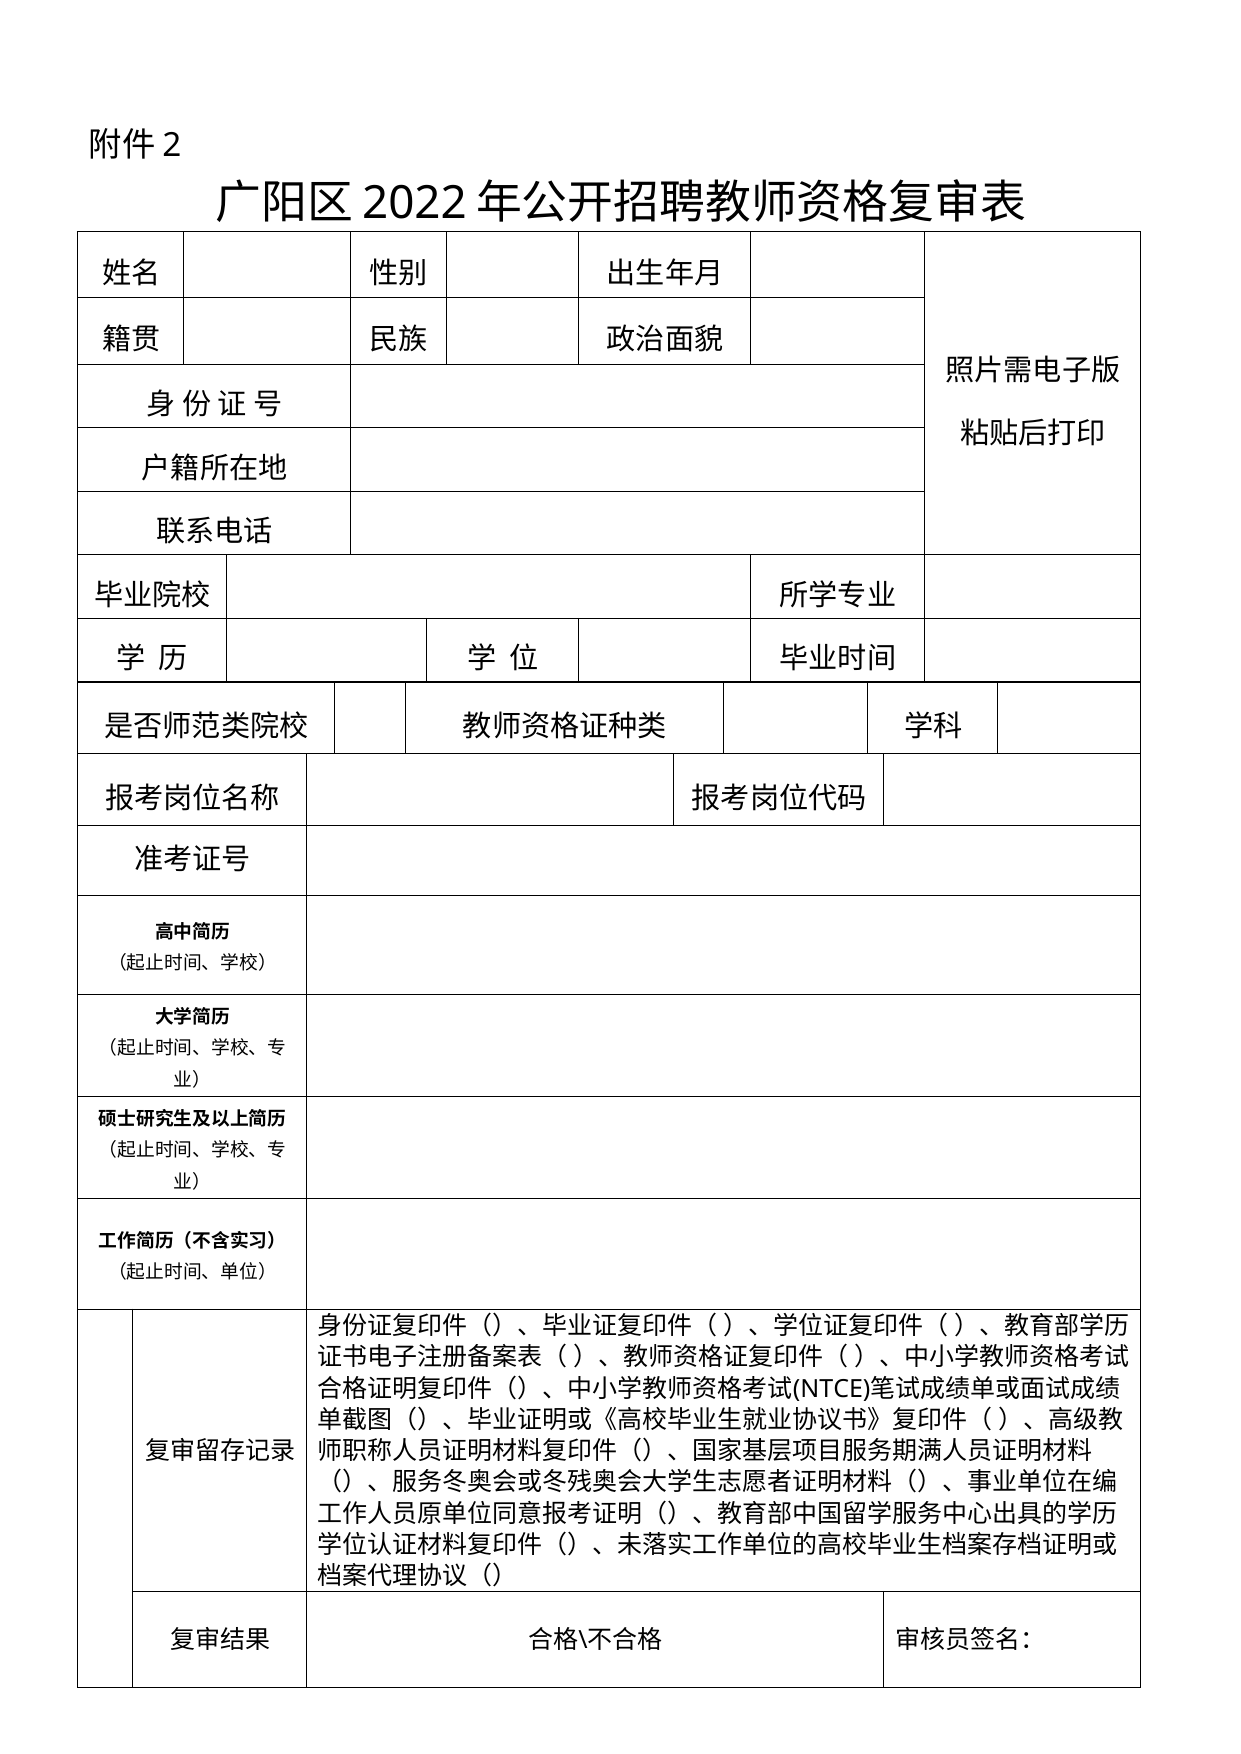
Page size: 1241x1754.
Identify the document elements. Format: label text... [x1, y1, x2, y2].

table_cell [227, 555, 750, 618]
table_cell 毕业院校 [78, 555, 226, 618]
table_cell 身 份 证 号 [78, 365, 350, 427]
table_header 姓名 [78, 232, 183, 297]
table_cell 工作简历（不含实习） （起止时间、单位） [78, 1199, 306, 1308]
table_cell [184, 298, 350, 364]
table_cell [78, 1310, 132, 1687]
table_cell [351, 365, 924, 427]
table_cell [307, 826, 1140, 894]
table_cell 毕业时间 [751, 619, 924, 681]
table_cell 是否师范类院校 [78, 683, 334, 753]
table_cell [227, 619, 426, 681]
table_cell 民族 [351, 298, 446, 364]
table_cell 大学简历 （起止时间、学校、专业） [78, 995, 306, 1096]
table_cell [724, 683, 867, 753]
table_header 性别 [351, 232, 446, 297]
table_cell 学 历 [78, 619, 226, 681]
table_cell [884, 754, 1140, 825]
table_cell 报考岗位名称 [78, 754, 306, 825]
table_cell [307, 995, 1140, 1096]
table_header 出生年月 [579, 232, 750, 297]
table_cell 所学专业 [751, 555, 924, 618]
table_cell [998, 683, 1140, 753]
table_cell [447, 298, 578, 364]
table_cell [351, 492, 924, 554]
text 附件2 [89, 106, 1152, 168]
table_cell 教师资格证种类 [406, 683, 723, 753]
table_cell [335, 683, 405, 753]
table_cell [751, 298, 924, 364]
table_header 照片需电子版粘贴后打印 [925, 232, 1140, 554]
table_cell 联系电话 [78, 492, 350, 554]
table_cell 合格\不合格 [307, 1592, 883, 1687]
table_cell 籍贯 [78, 298, 183, 364]
table_cell 学 位 [427, 619, 578, 681]
table_cell 复审结果 [133, 1592, 306, 1687]
table_cell 准考证号 [78, 826, 306, 894]
table_cell 硕士研究生及以上简历 （起止时间、学校、专业） [78, 1097, 306, 1198]
table_header [447, 232, 578, 297]
table_cell 政治面貌 [579, 298, 750, 364]
table_cell 复审留存记录 [133, 1310, 306, 1591]
table_header [184, 232, 350, 297]
table_cell [307, 754, 673, 825]
table_cell 报考岗位代码 [674, 754, 883, 825]
table_header [751, 232, 924, 297]
table_cell [307, 1199, 1140, 1308]
table_cell [307, 896, 1140, 994]
table_cell 审核员签名： [884, 1592, 1140, 1687]
table_cell [351, 428, 924, 491]
table_cell 高中简历 （起止时间、学校） [78, 896, 306, 994]
table_cell [579, 619, 750, 681]
table_cell 身份证复印件（）、毕业证复印件（ ）、学位证复印件（ ）、教育部学历证书电子注册备案表（ ）、教师资格证复印件（ ）、中小学教师资格考试合格证明复印件（）、中小学教师资格考试(NTCE)笔试成绩单或面试成绩单截图（）、毕业证明或《高校毕业生就业协议书》复印件（ ）、高级教师职称人员证明材料复印件（）、国家基层项目服务期满人员证明材料（）、服务冬奥会或冬残奥会大学生志愿者证明材料（）、事业单位在编工作人员原单位同意报考证明（）、教育部中国留学服务中心出具的学历学位认证材料复印件（）、未落实工作单位的高校毕业生档案存档证明或档案代理协议（） [307, 1310, 1140, 1591]
table_cell [307, 1097, 1140, 1198]
text 广阳区2022年公开招聘教师资格复审表 [89, 168, 1152, 231]
table_cell 户籍所在地 [78, 428, 350, 491]
table_cell 学科 [868, 683, 997, 753]
table_cell [925, 619, 1140, 681]
table_cell [925, 555, 1140, 618]
